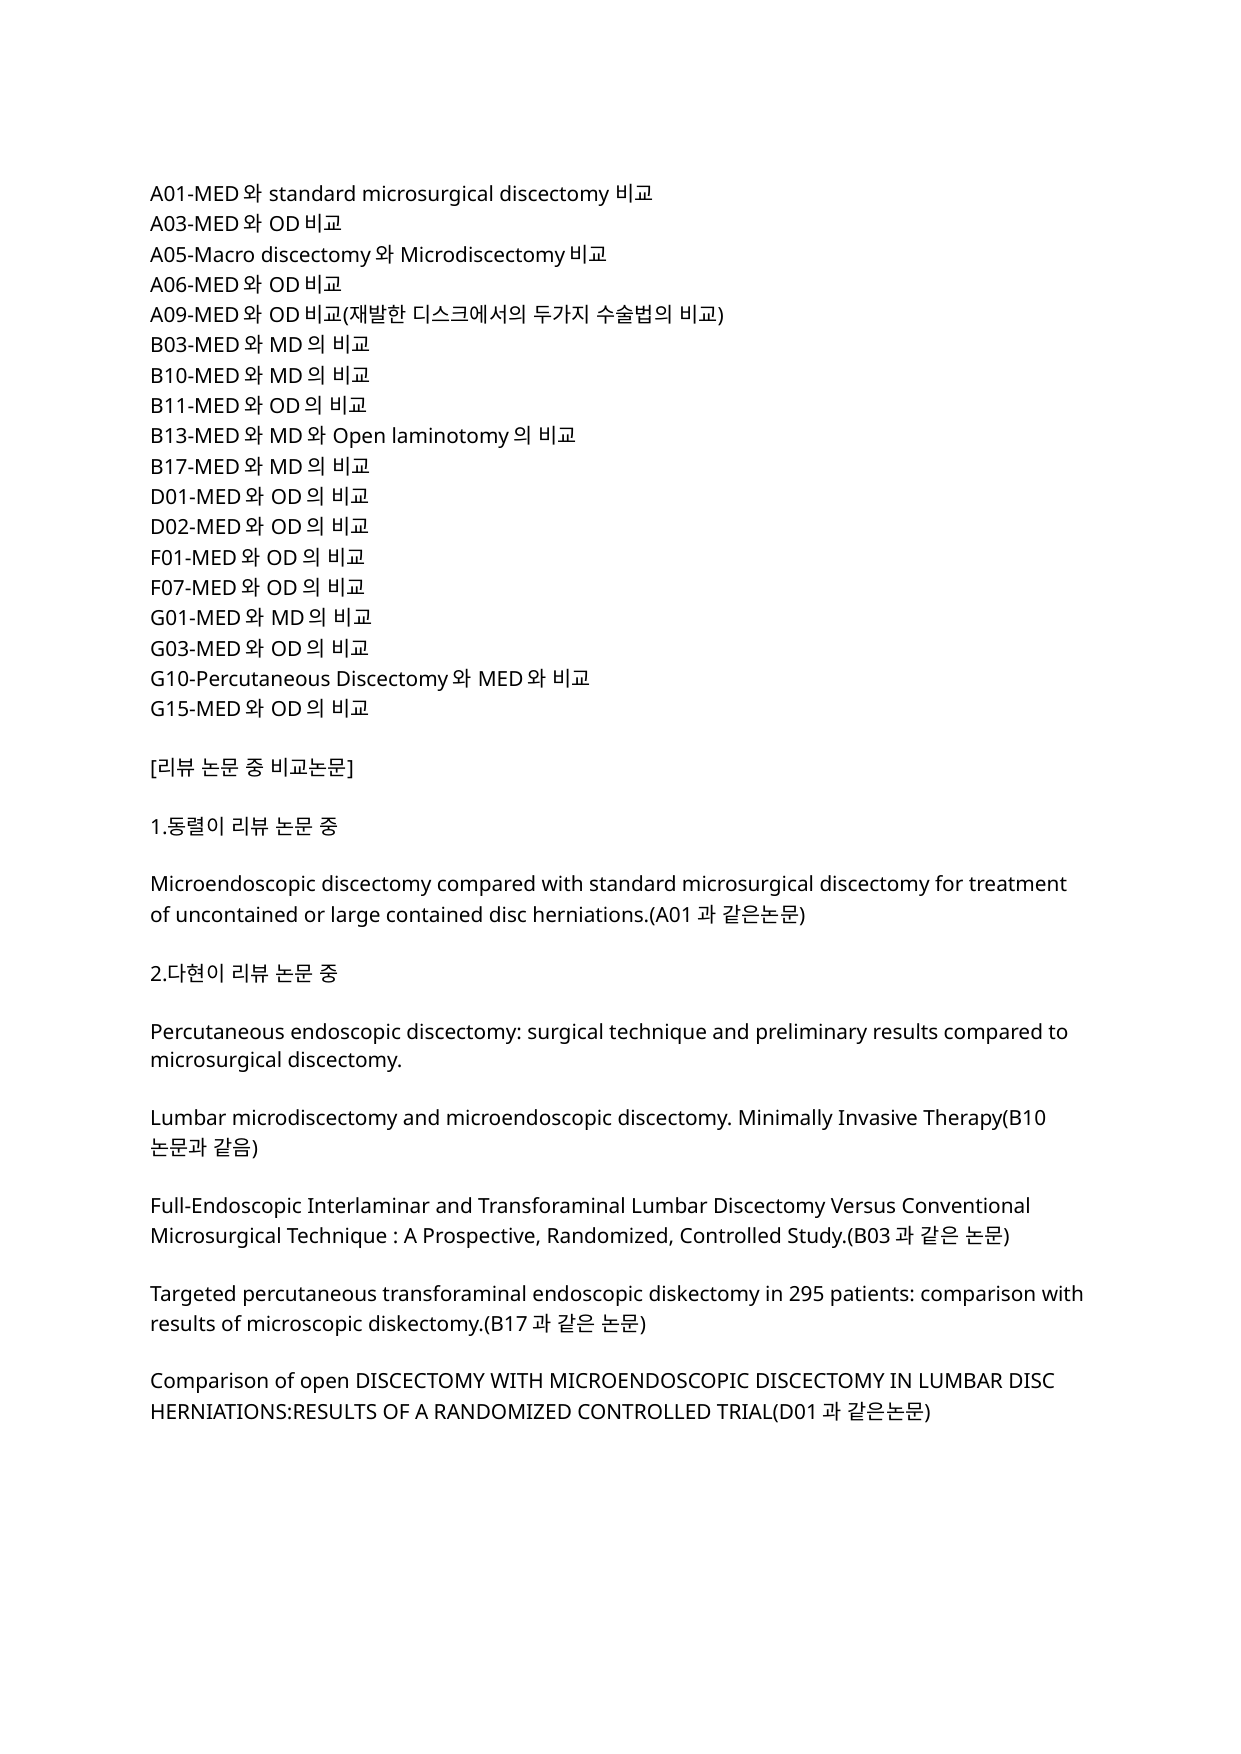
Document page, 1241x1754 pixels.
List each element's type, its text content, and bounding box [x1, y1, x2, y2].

text A06-MED와 OD비교 [150, 268, 1090, 298]
text B17-MED와 MD의 비교 [150, 450, 1090, 480]
text A03-MED와 OD비교 [150, 207, 1090, 238]
text B10-MED와 MD의 비교 [150, 359, 1090, 389]
text 1.동렬이 리뷰 논문 중 [150, 810, 1090, 840]
subtitle Targeted percutaneous transforaminal endoscopic diskectomy in 295 patients: comparison with results of microscopic diskectomy.(B17과 같은 논문) [150, 1279, 1090, 1337]
text Microendoscopic discectomy compared with standard microsurgical discectomy for treatment of uncontained or large contained disc herniations.(A01과 같은논문) [150, 869, 1090, 928]
text F01-MED와 OD의 비교 [150, 541, 1090, 571]
subtitle Full-Endoscopic Interlaminar and Transforaminal Lumbar Discectomy Versus Conventional Microsurgical Technique : A Prospective, Randomized, Controlled Study.(B03과 같은 논문) [150, 1191, 1090, 1249]
text 2.다현이 리뷰 논문 중 [150, 957, 1090, 988]
text A09-MED와 OD비교(재발한 디스크에서의 두가지 수술법의 비교) [150, 298, 1090, 329]
text B03-MED와 MD의 비교 [150, 329, 1090, 359]
text A05-Macro discectomy와 Microdiscectomy비교 [150, 238, 1090, 268]
text D01-MED와 OD의 비교 [150, 480, 1090, 511]
text G03-MED와 OD의 비교 [150, 632, 1090, 662]
text B11-MED와 OD의 비교 [150, 389, 1090, 420]
text G01-MED와 MD의 비교 [150, 602, 1090, 632]
text G15-MED와 OD의 비교 [150, 692, 1090, 723]
text D02-MED와 OD의 비교 [150, 511, 1090, 541]
text [리뷰 논문 중 비교논문] [150, 751, 1090, 782]
subtitle Percutaneous endoscopic discectomy: surgical technique and preliminary results compared to microsurgical discectomy. [150, 1017, 1090, 1074]
text G10-Percutaneous Discectomy와 MED와 비교 [150, 662, 1090, 692]
subtitle Comparison of open DISCECTOMY WITH MICROENDOSCOPIC DISCECTOMY IN LUMBAR DISC HERNIATIONS:RESULTS OF A RANDOMIZED CONTROLLED TRIAL(D01과 같은논문) [150, 1367, 1090, 1425]
text A01-MED와 standard microsurgical discectomy 비교 [150, 177, 1090, 207]
text F07-MED와 OD의 비교 [150, 571, 1090, 602]
subtitle Lumbar microdiscectomy and microendoscopic discectomy. Minimally Invasive Therapy(B10논문과 같음) [150, 1103, 1090, 1162]
text B13-MED와 MD와 Open laminotomy의 비교 [150, 420, 1090, 450]
